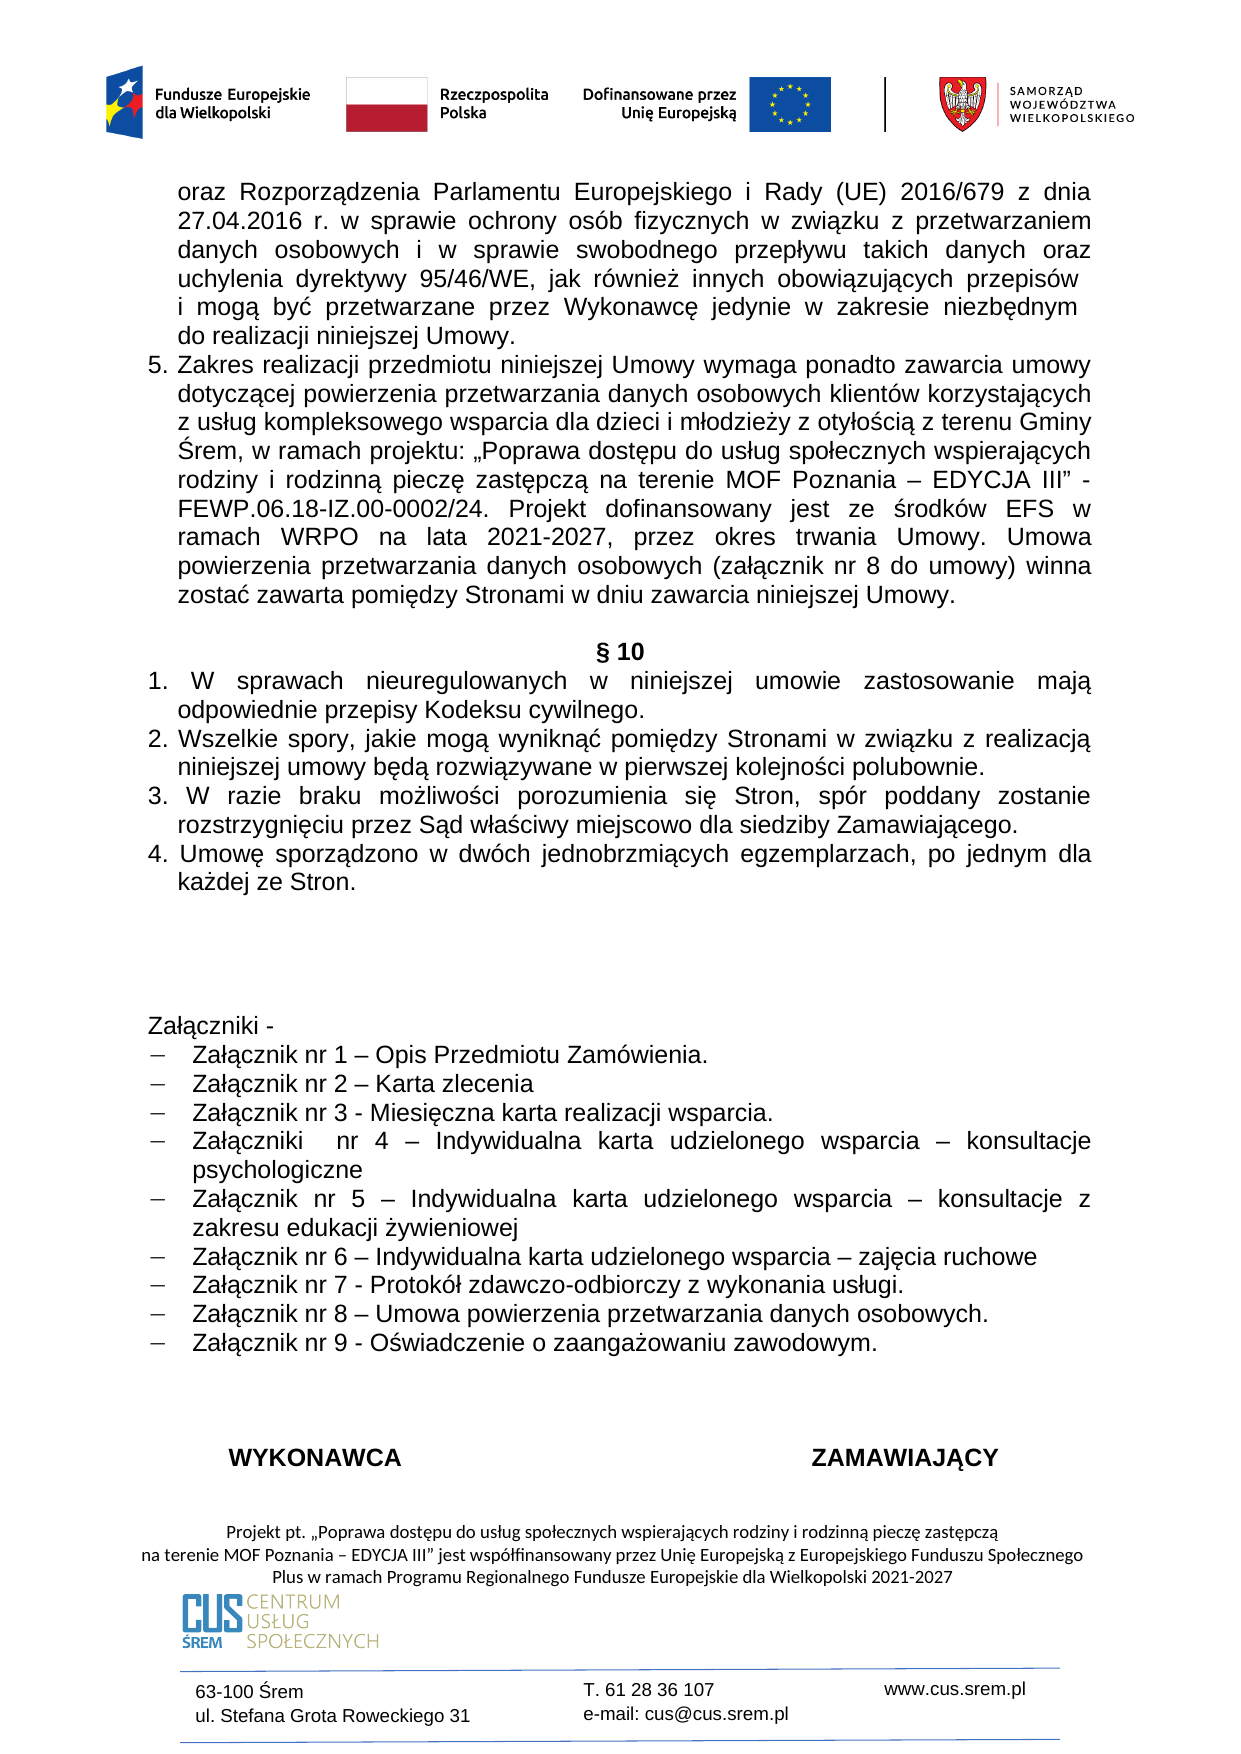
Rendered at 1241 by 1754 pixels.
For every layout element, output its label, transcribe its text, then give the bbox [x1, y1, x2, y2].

list Załącznik nr 2 – Karta zlecenia [148, 1069, 1093, 1097]
list Załącznik nr 7 - Protokół zdawczo-odbiorczy z wykonania usługi. [148, 1270, 1093, 1299]
list Załącznik nr 8 – Umowa powierzenia przetwarzania danych osobowych. [148, 1299, 1093, 1328]
text 1. W sprawach nieuregulowanych w niniejszej umowie zastosowanie mają odpowiednie przepisy Kodeksu cywilnego. [148, 666, 1093, 723]
list Załącznik nr 5 – Indywidualna karta udzielonego wsparcia – konsultacje z zakresu edukacji żywieniowej [148, 1184, 1093, 1242]
text § 10 [148, 637, 1093, 666]
list Załącznik nr 9 - Oświadczenie o zaangażowaniu zawodowym. [148, 1328, 1093, 1357]
text 3. W razie braku możliwości porozumienia się Stron, spór poddany zostanie rozstrzygnięciu przez Sąd właściwy miejscowo dla siedziby Zamawiającego. [148, 781, 1093, 838]
text 2. Wszelkie spory, jakie mogą wyniknąć pomiędzy Stronami w związku z realizacją niniejszej umowy będą rozwiązywane w pierwszej kolejności polubownie. [148, 723, 1093, 781]
text Załączniki - [148, 1011, 1093, 1040]
list Załącznik nr 1 – Opis Przedmiotu Zamówienia. [148, 1040, 1093, 1069]
picture [180, 1588, 380, 1653]
text 5. Zakres realizacji przedmiotu niniejszej Umowy wymaga ponadto zawarcia umowy dotyczącej powierzenia przetwarzania danych osobowych klientów korzystających z usług kompleksowego wsparcia dla dzieci i młodzieży z otyłością z terenu Gminy Śrem, w ramach projektu: „Poprawa dostępu do usług społecznych wspierających rodziny i rodzinną pieczę zastępczą na terenie MOF Poznania – EDYCJA III” - FEWP.06.18-IZ.00-0002/24. Projekt dofinansowany jest ze środków EFS w ramach WRPO na lata 2021-2027, przez okres trwania Umowy. Umowa powierzenia przetwarzania danych osobowych (załącznik nr 8 do umowy) winna zostać zawarta pomiędzy Stronami w dniu zawarcia niniejszej Umowy. [148, 350, 1093, 608]
text 4. Umowę sporządzono w dwóch jednobrzmiących egzemplarzach, po jednym dla każdej ze Stron. [148, 838, 1093, 896]
text WYKONAWCA ZAMAWIAJĄCY [148, 1443, 1093, 1472]
list Załącznik nr 3 - Miesięczna karta realizacji wsparcia. [148, 1097, 1093, 1126]
picture [88, 47, 1152, 157]
list Załącznik nr 6 – Indywidualna karta udzielonego wsparcia – zajęcia ruchowe [148, 1242, 1093, 1270]
list Załączniki nr 4 – Indywidualna karta udzielonego wsparcia – konsultacje psychologiczne [148, 1126, 1093, 1184]
